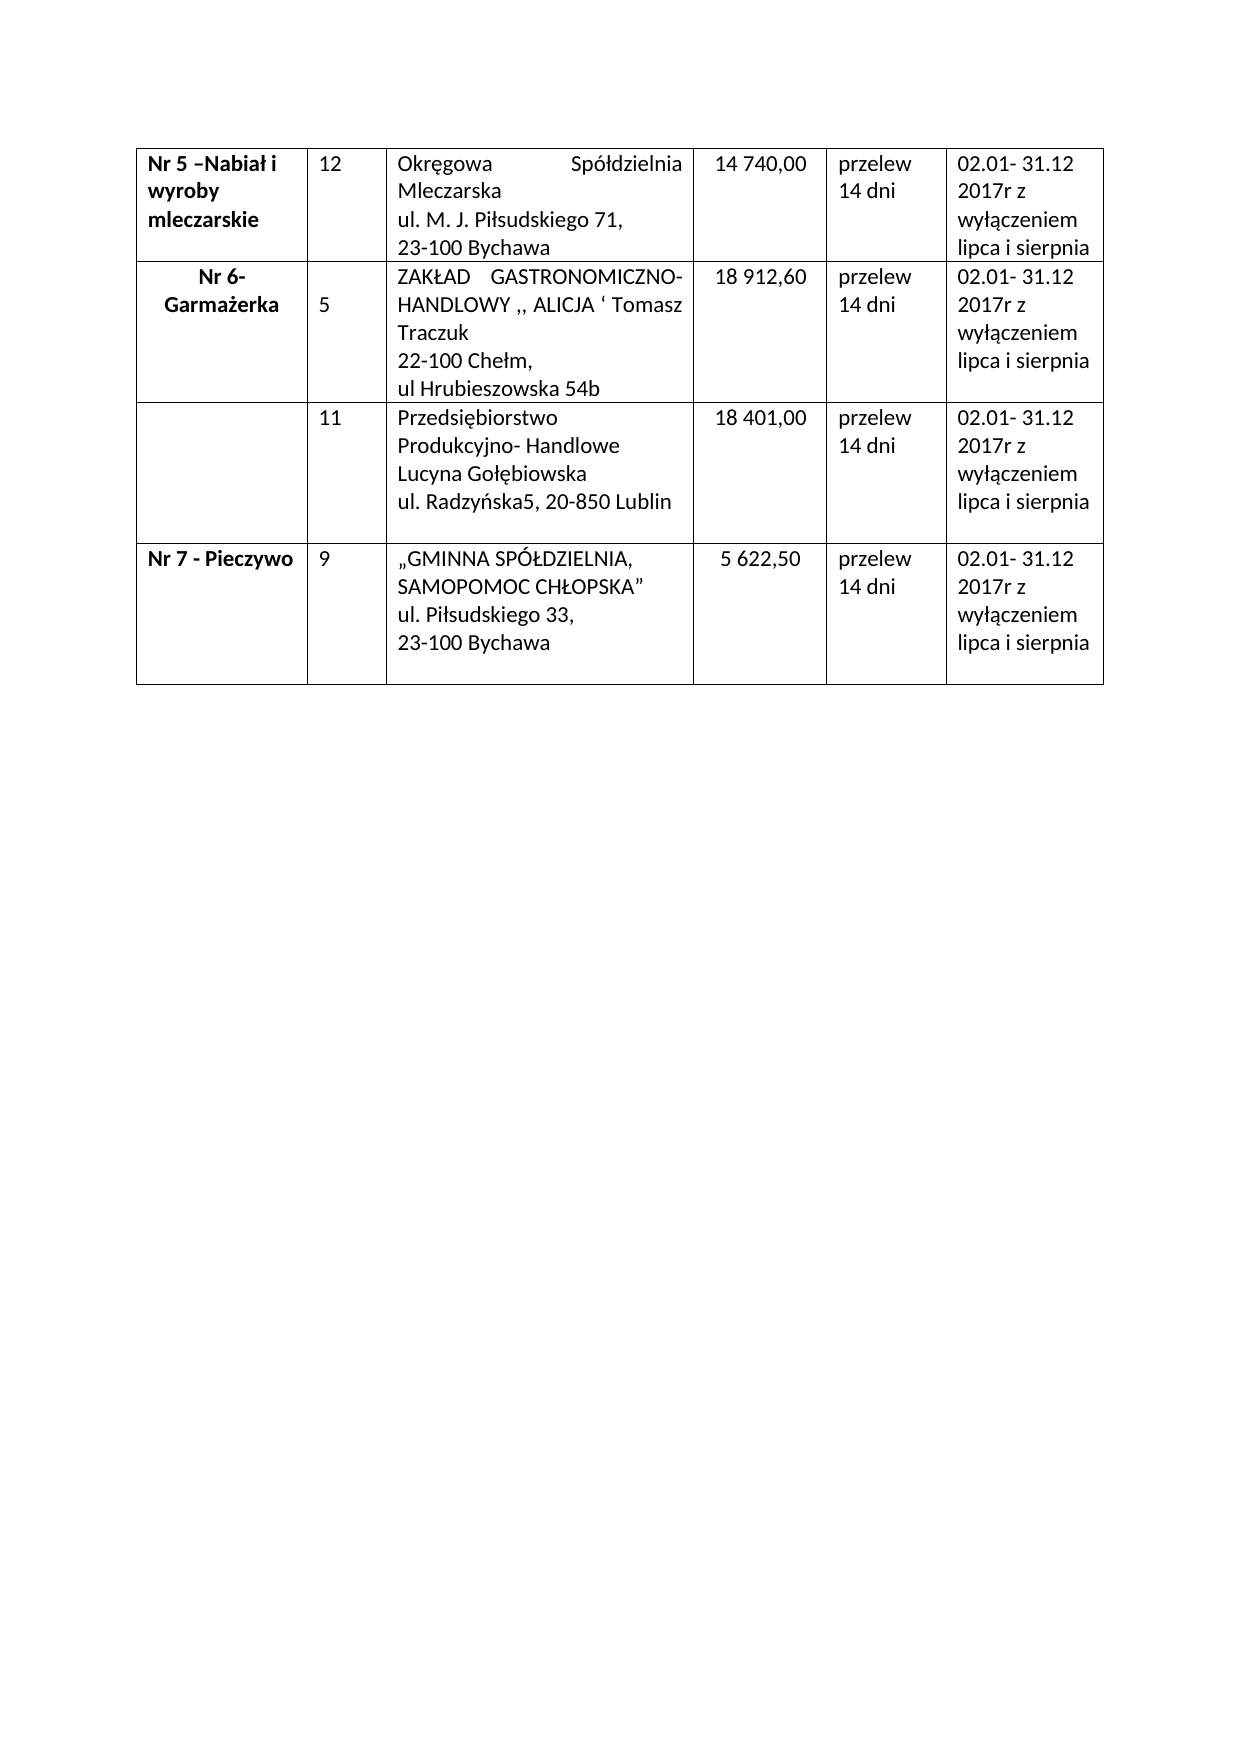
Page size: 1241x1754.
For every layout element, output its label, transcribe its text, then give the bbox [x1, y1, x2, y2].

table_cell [947, 149, 1103, 261]
table_cell przelew 14 dni [827, 403, 946, 543]
table_cell przelew 14 dni [827, 149, 946, 261]
table_cell „GMINNA SPÓŁDZIELNIA, SAMOPOMOC CHŁOPSKA” ul. Piłsudskiego 33, 23-100 Bychawa [387, 544, 693, 684]
table_cell 5 [308, 262, 386, 402]
table_cell 02.01- 31.12 2017r z wyłączeniem lipca i sierpnia [947, 262, 1103, 402]
table_cell 02.01- 31.12 2017r z wyłączeniem lipca i sierpnia [947, 403, 1103, 543]
table_cell 18 401,00 [694, 403, 826, 543]
table_cell 12 [308, 149, 386, 261]
table_cell Nr 6- Garmażerka [137, 262, 307, 402]
table_cell Przedsiębiorstwo Produkcyjno- Handlowe Lucyna Gołębiowska ul. Radzyńska5, 20-850 Lublin [387, 403, 693, 543]
table_cell 02.01- 31.12 2017r z wyłączeniem lipca i sierpnia [947, 544, 1103, 684]
table_cell przelew 14 dni [827, 262, 946, 402]
table_cell 14 740,00 [694, 149, 826, 261]
table_cell ZAKŁAD GASTRONOMICZNO- HANDLOWY ,, ALICJA ‘ Tomasz Traczuk 22-100 Chełm, ul Hrubieszowska 54b [387, 262, 693, 402]
table_cell 18 912,60 [694, 262, 826, 402]
table_cell Nr 7 - Pieczywo [137, 544, 307, 684]
table_cell Nr 5 –Nabiał i wyroby mleczarskie [137, 149, 307, 261]
table_cell Okręgowa Spółdzielnia Mleczarska ul. M. J. Piłsudskiego 71, 23-100 Bychawa [387, 149, 693, 261]
table_cell przelew 14 dni [827, 544, 946, 684]
table_cell 5 622,50 [694, 544, 826, 684]
table_cell [137, 403, 307, 543]
table_cell 11 [308, 403, 386, 543]
table_cell 9 [308, 544, 386, 684]
